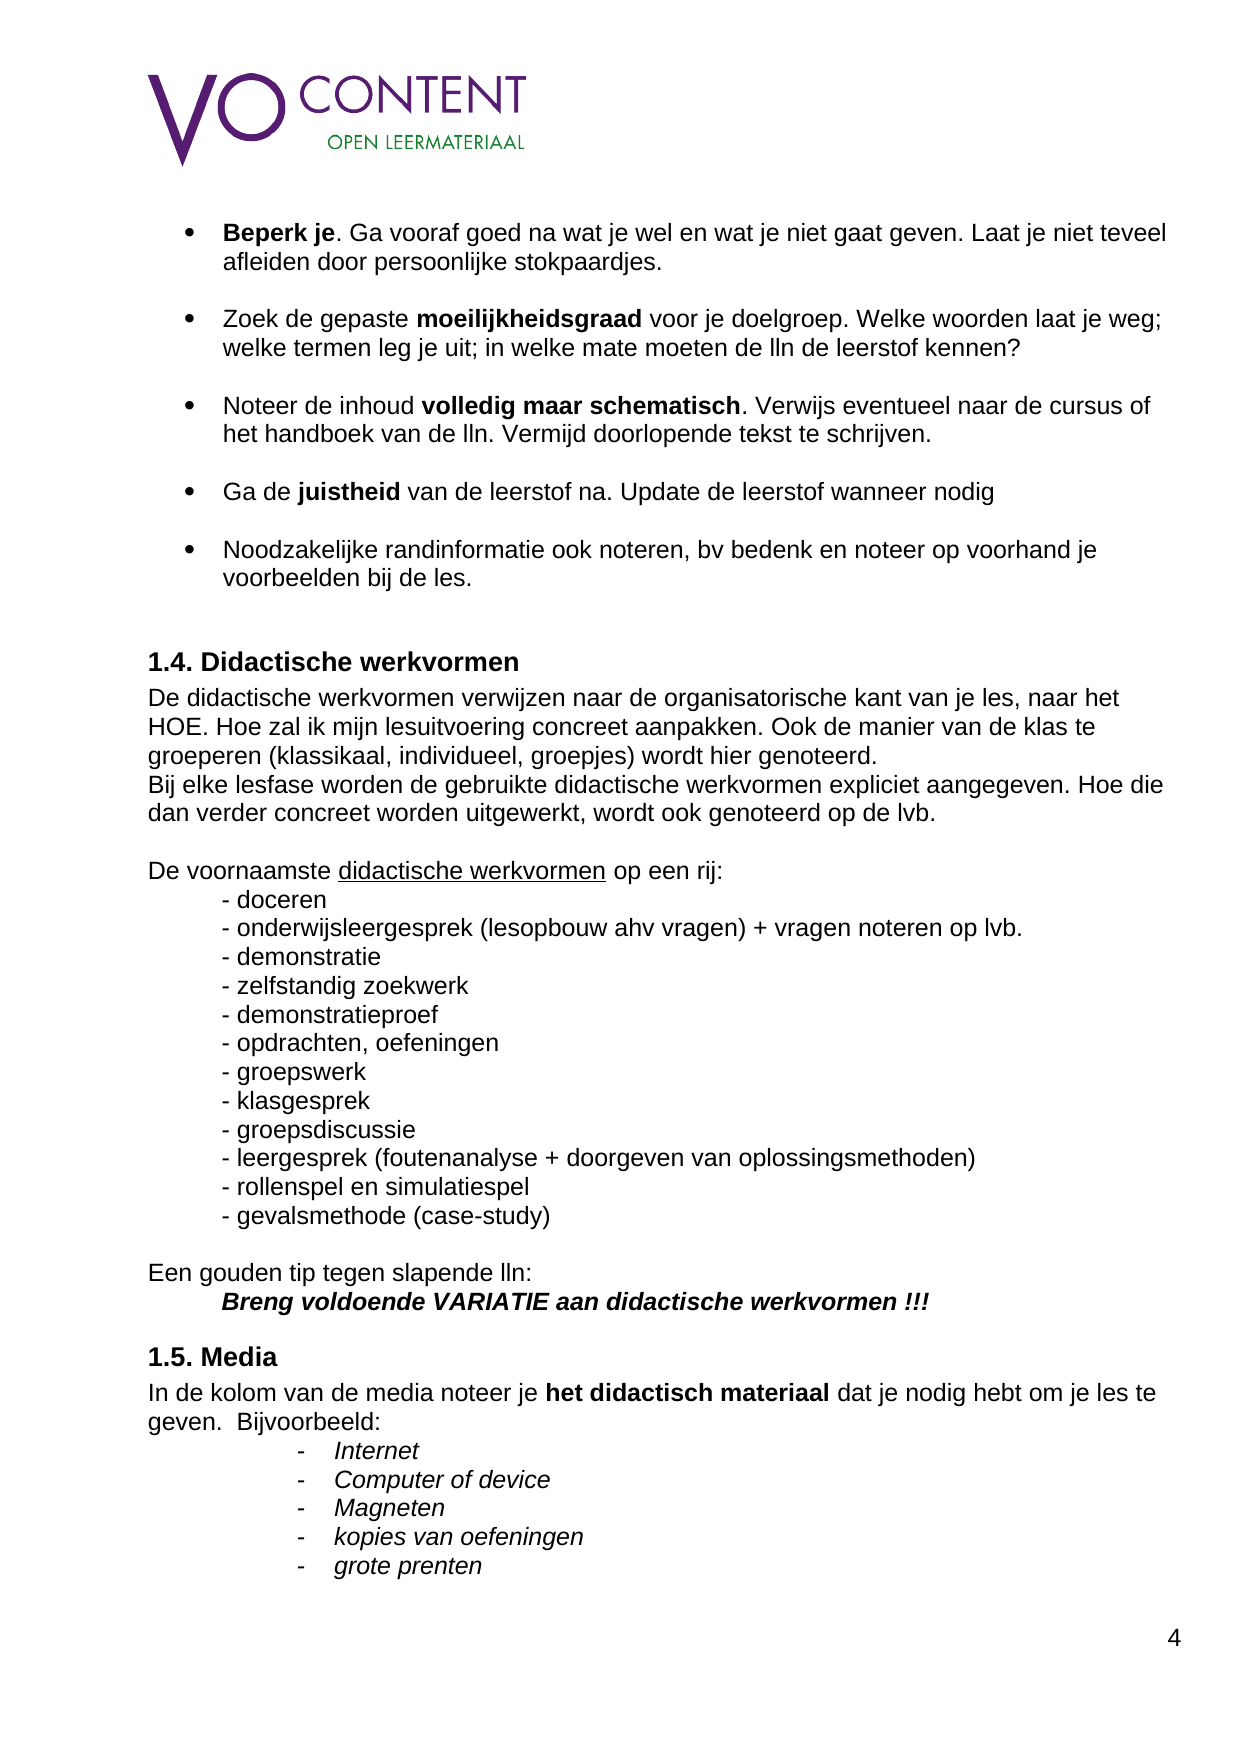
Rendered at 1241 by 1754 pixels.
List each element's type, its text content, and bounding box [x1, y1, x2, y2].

text - groepswerk [148, 1057, 1181, 1086]
list Internet [296, 1436, 1181, 1465]
text - leergesprek (foutenanalyse + doorgeven van oplossingsmethoden) [148, 1143, 1181, 1172]
text Een gouden tip tegen slapende lln: [148, 1258, 1181, 1287]
list grote prenten [296, 1551, 1181, 1580]
text Bij elke lesfase worden de gebruikte didactische werkvormen expliciet aangegeven. Hoe die dan verder concreet worden uitgewerkt, wordt ook genoteerd op de lvb. [148, 770, 1181, 827]
text - demonstratie [148, 942, 1181, 971]
list kopies van oefeningen [296, 1522, 1181, 1551]
text In de kolom van de media noteer je het didactisch materiaal dat je nodig hebt om je les te geven. Bijvoorbeeld: [148, 1378, 1181, 1436]
text De didactische werkvormen verwijzen naar de organisatorische kant van je les, naar het HOE. Hoe zal ik mijn lesuitvoering concreet aanpakken. Ook de manier van de klas te groeperen (klassikaal, individueel, groepjes) wordt hier genoteerd. [148, 683, 1181, 770]
text - demonstratieproef [148, 1000, 1181, 1028]
text - gevalsmethode (case-study) [148, 1201, 1181, 1230]
list Zoek de gepaste moeilijkheidsgraad voor je doelgroep. Welke woorden laat je weg; welke termen leg je uit; in welke mate moeten de lln de leerstof kennen? [185, 304, 1181, 362]
text - doceren [148, 885, 1181, 913]
picture [147, 73, 527, 167]
text De voornaamste didactische werkvormen op een rij: [148, 856, 1181, 885]
text - groepsdiscussie [148, 1115, 1181, 1143]
text Breng voldoende VARIATIE aan didactische werkvormen !!! [148, 1287, 1181, 1316]
text - onderwijsleergesprek (lesopbouw ahv vragen) + vragen noteren op lvb. [148, 913, 1181, 942]
list Noteer de inhoud volledig maar schematisch. Verwijs eventueel naar de cursus of het handboek van de lln. Vermijd doorlopende tekst te schrijven. [185, 391, 1181, 448]
subtitle 1.5. Media [148, 1341, 1181, 1372]
text - klasgesprek [148, 1086, 1181, 1115]
list Ga de juistheid van de leerstof na. Update de leerstof wanneer nodig [185, 477, 1181, 506]
text - rollenspel en simulatiespel [148, 1172, 1181, 1201]
text - opdrachten, oefeningen [148, 1028, 1181, 1057]
list Noodzakelijke randinformatie ook noteren, bv bedenk en noteer op voorhand je voorbeelden bij de les. [185, 534, 1181, 592]
list Computer of device [296, 1465, 1181, 1493]
text - zelfstandig zoekwerk [148, 971, 1181, 1000]
list Magneten [296, 1493, 1181, 1522]
subtitle 1.4. Didactische werkvormen [148, 646, 1181, 677]
list Beperk je. Ga vooraf goed na wat je wel en wat je niet gaat geven. Laat je niet teveel afleiden door persoonlijke stokpaardjes. [185, 218, 1181, 276]
